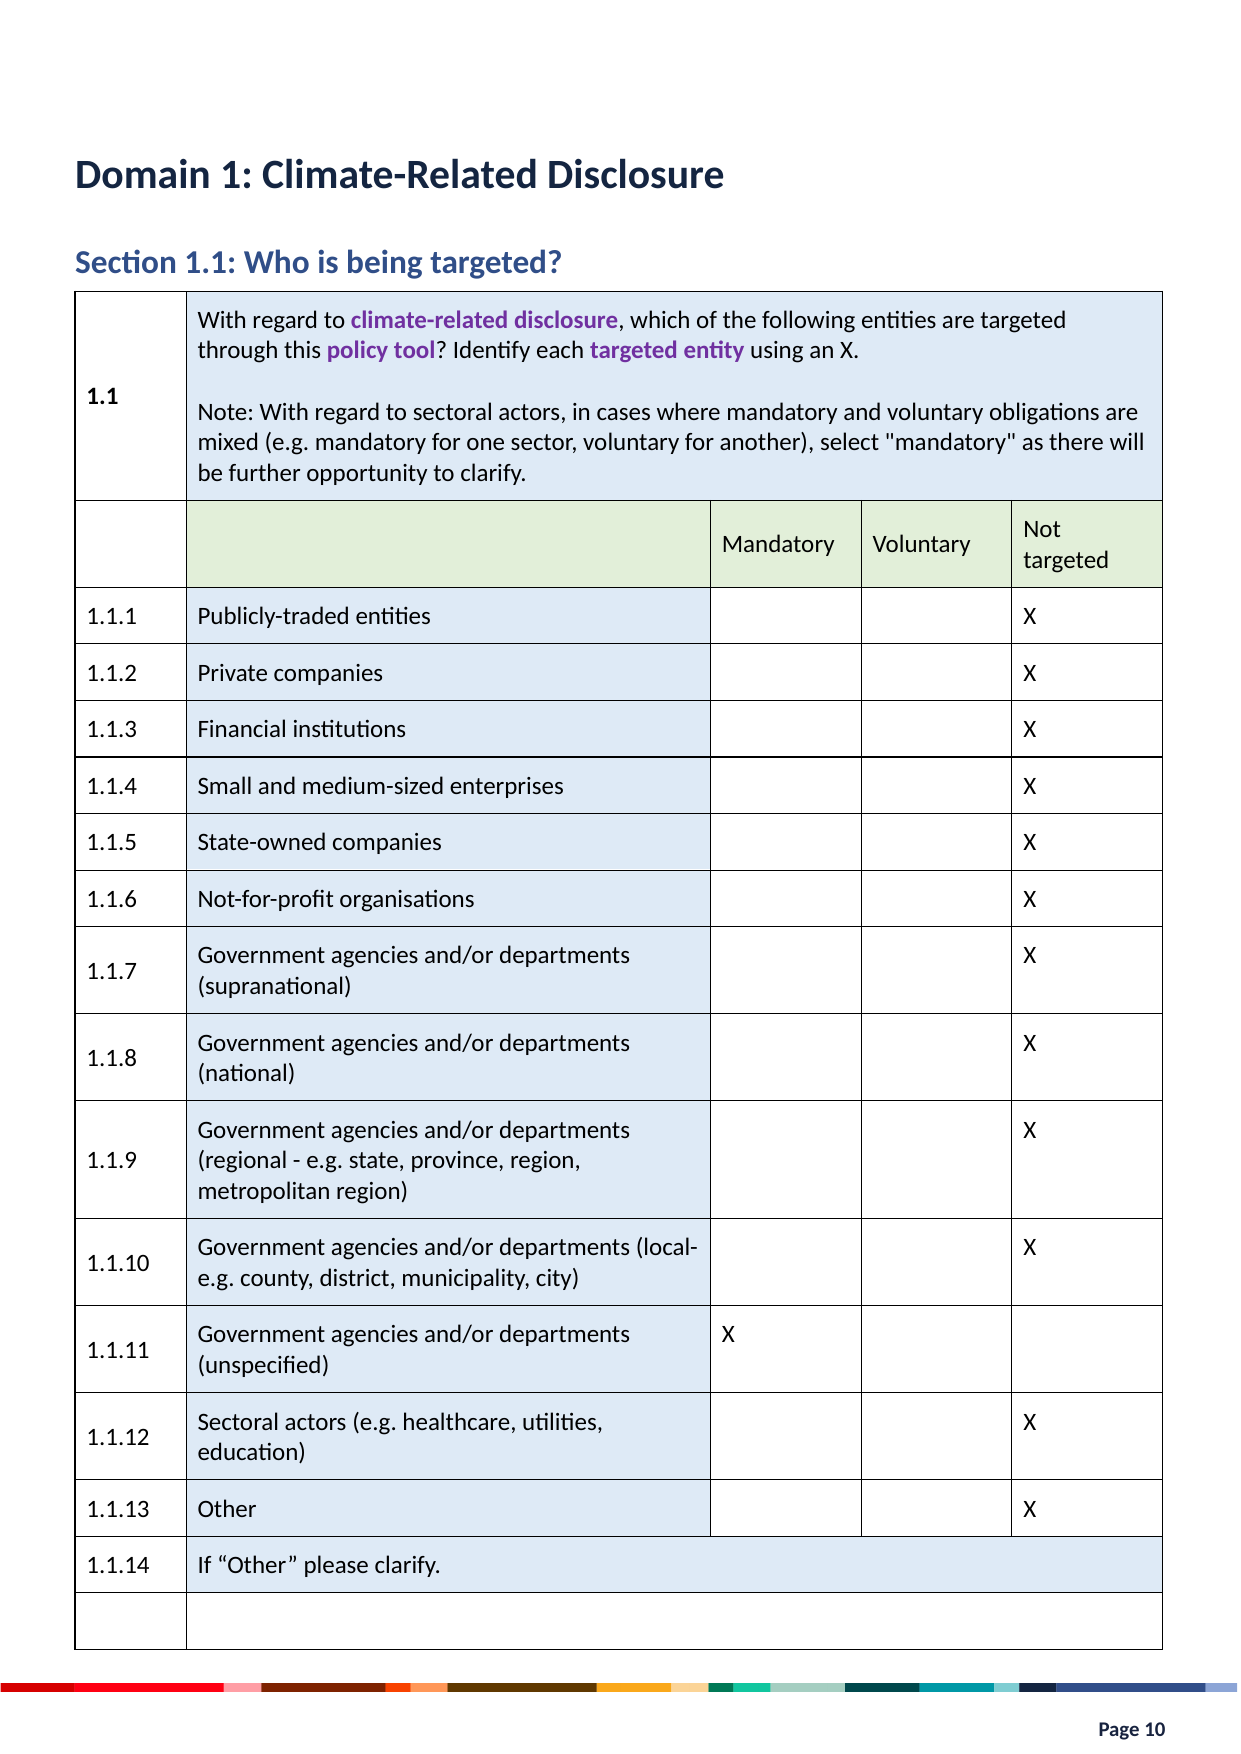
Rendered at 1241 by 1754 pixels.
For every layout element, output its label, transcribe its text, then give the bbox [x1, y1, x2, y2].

table_cell Private companies [187, 644, 710, 700]
subtitle Section 1.1: Who is being targeted? [75, 241, 1165, 282]
table_cell [76, 1593, 186, 1649]
table_cell X [1012, 871, 1162, 926]
table_cell Not-for-profit organisations [187, 871, 710, 926]
table_cell Other [187, 1480, 710, 1536]
table_cell X [1012, 758, 1162, 813]
table_cell 1.1.13 [76, 1480, 186, 1536]
table_cell If “Other” please clarify. [187, 1537, 1162, 1592]
table_cell X [1012, 1101, 1162, 1218]
table_header With regard to climate-related disclosure, which of the following entities are targeted through this policy tool? Identify each targeted entity using an X. Note: With regard to sectoral actors, in cases where mandatory and voluntary obligations are mixed (e.g. mandatory for one sector, voluntary for another), select "mandatory" as there will be further opportunity to clarify. [187, 292, 1162, 500]
table_cell [862, 814, 1011, 869]
table_cell [862, 871, 1011, 926]
table_cell [711, 814, 861, 869]
table_cell Government agencies and/or departments (local-e.g. county, district, municipality, city) [187, 1219, 710, 1305]
table_cell Financial institutions [187, 701, 710, 756]
table_cell 1.1.1 [76, 588, 186, 643]
table_cell [711, 644, 861, 700]
table_cell [862, 1014, 1011, 1100]
table_cell X [1012, 1219, 1162, 1305]
table_cell [862, 1480, 1011, 1536]
table_cell Not targeted [1012, 501, 1162, 587]
table_cell X [1012, 1480, 1162, 1536]
table_cell [862, 1219, 1011, 1305]
table_cell 1.1.3 [76, 701, 186, 756]
table_cell Government agencies and/or departments (supranational) [187, 927, 710, 1013]
table_cell 1.1.11 [76, 1306, 186, 1392]
table_cell X [1012, 701, 1162, 756]
table_cell [711, 1014, 861, 1100]
table_cell [711, 1480, 861, 1536]
table_cell X [1012, 1393, 1162, 1479]
table_cell 1.1.7 [76, 927, 186, 1013]
table_header 1.1 [76, 292, 186, 500]
table_cell [711, 1101, 861, 1218]
table_cell 1.1.5 [76, 814, 186, 869]
table_cell X [1012, 814, 1162, 869]
table_cell [711, 758, 861, 813]
table_cell [711, 1219, 861, 1305]
table_cell Government agencies and/or departments (national) [187, 1014, 710, 1100]
table_cell [862, 1306, 1011, 1392]
table_cell X [1012, 588, 1162, 643]
table_cell [862, 588, 1011, 643]
table_cell [187, 1593, 1162, 1649]
table_cell 1.1.14 [76, 1537, 186, 1592]
table_cell [862, 927, 1011, 1013]
table_cell [1012, 1306, 1162, 1392]
table_cell Voluntary [862, 501, 1011, 587]
table_cell 1.1.4 [76, 758, 186, 813]
table_cell Government agencies and/or departments (unspecified) [187, 1306, 710, 1392]
table_cell Government agencies and/or departments (regional - e.g. state, province, region, metropolitan region) [187, 1101, 710, 1218]
subtitle Domain 1: Climate-Related Disclosure [75, 148, 1165, 199]
table_cell [862, 701, 1011, 756]
table_cell X [711, 1306, 861, 1392]
table_cell [711, 701, 861, 756]
table_cell Sectoral actors (e.g. healthcare, utilities, education) [187, 1393, 710, 1479]
table_cell [711, 871, 861, 926]
table_cell 1.1.12 [76, 1393, 186, 1479]
table_cell 1.1.6 [76, 871, 186, 926]
table_cell [862, 1101, 1011, 1218]
table_cell Mandatory [711, 501, 861, 587]
table_cell [187, 501, 710, 587]
table_cell X [1012, 644, 1162, 700]
table_cell 1.1.9 [76, 1101, 186, 1218]
table_cell Small and medium-sized enterprises [187, 758, 710, 813]
table_cell [711, 588, 861, 643]
picture [0, 1683, 1236, 1692]
table_cell [711, 927, 861, 1013]
table_cell 1.1.2 [76, 644, 186, 700]
table_cell 1.1.10 [76, 1219, 186, 1305]
table_cell X [1012, 1014, 1162, 1100]
table_cell 1.1.8 [76, 1014, 186, 1100]
table_cell State-owned companies [187, 814, 710, 869]
table_cell Publicly-traded entities [187, 588, 710, 643]
table_cell [862, 758, 1011, 813]
table_cell X [1012, 927, 1162, 1013]
table_cell [711, 1393, 861, 1479]
table_cell [76, 501, 186, 587]
table_cell [862, 1393, 1011, 1479]
table_cell [862, 644, 1011, 700]
